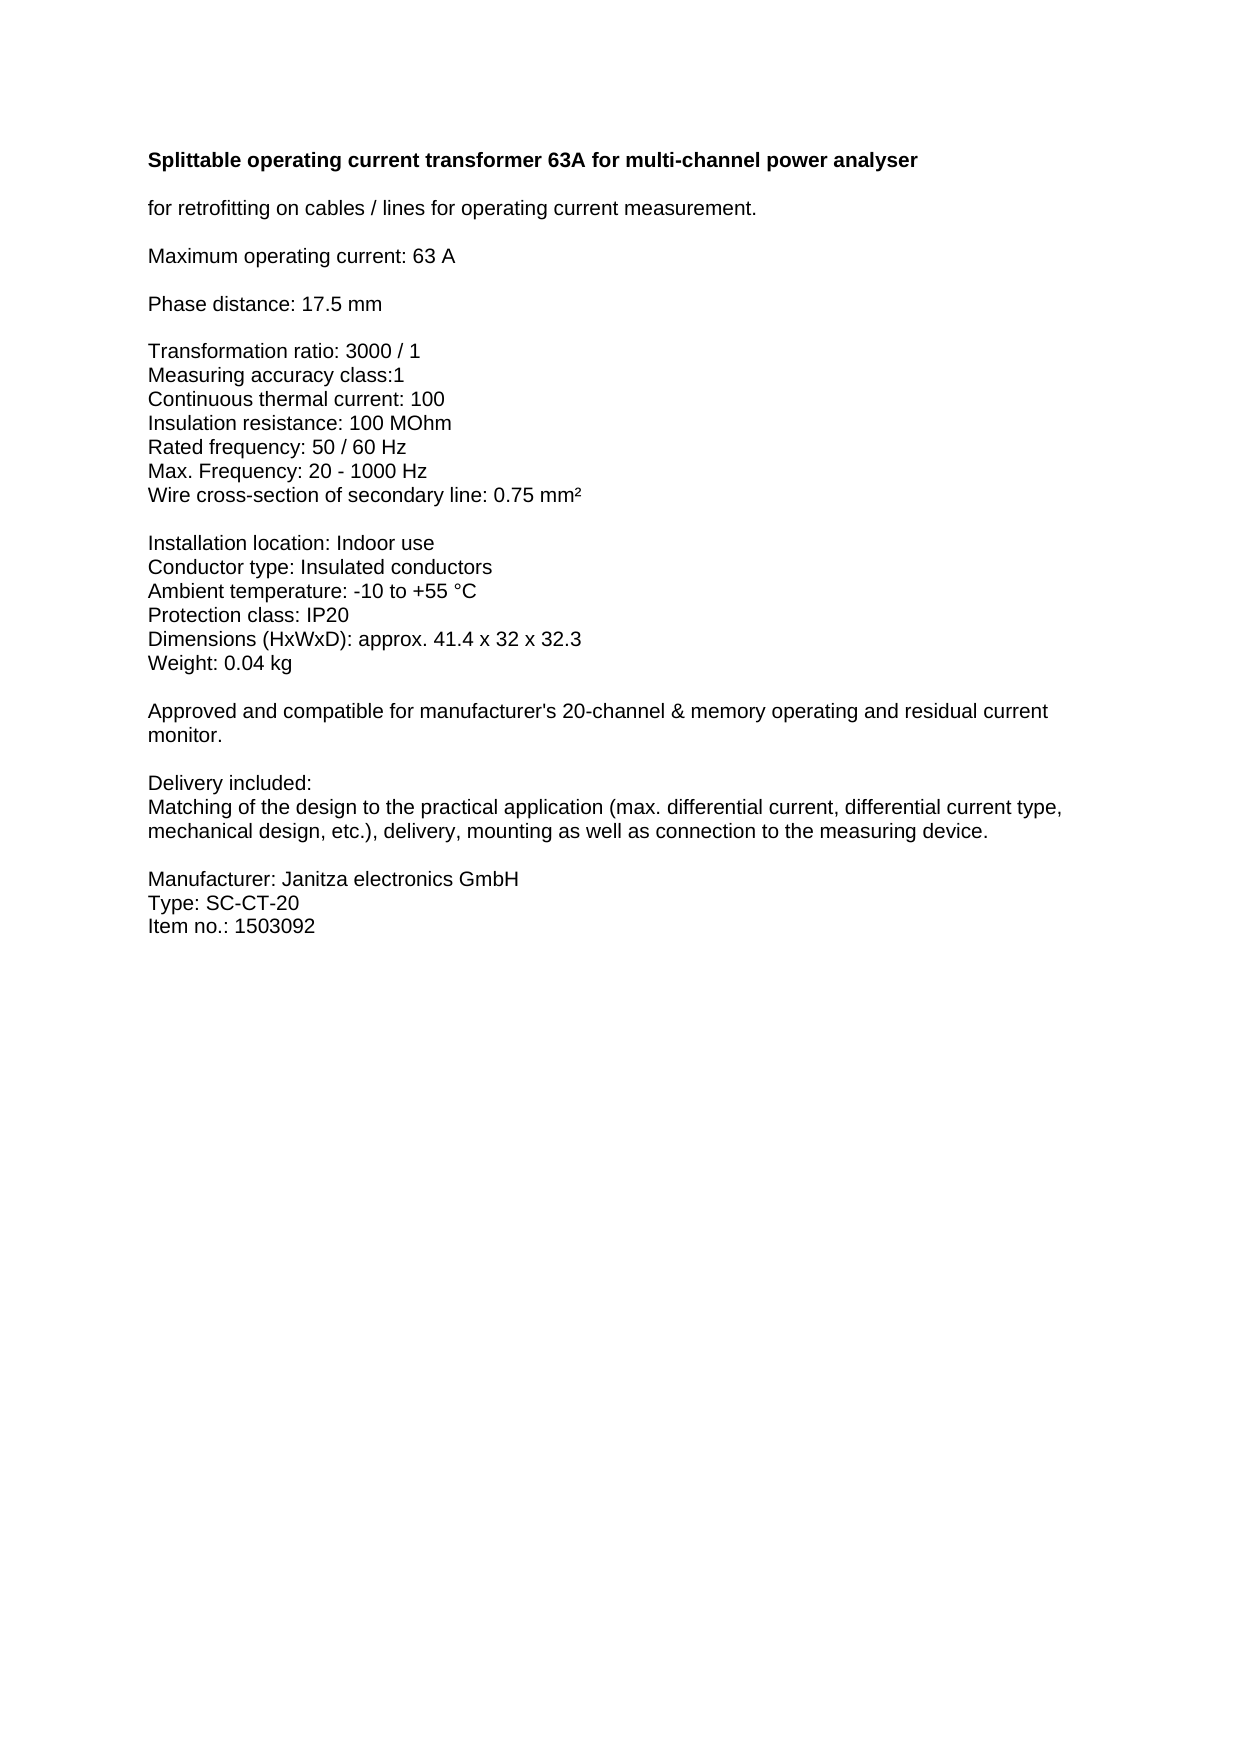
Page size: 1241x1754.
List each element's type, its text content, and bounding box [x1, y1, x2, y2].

text Matching of the design to the practical application (max. differential current, differential current type, mechanical design, etc.), delivery, mounting as well as connection to the measuring device. [148, 794, 1093, 842]
text Maximum operating current: 63 A [148, 243, 1093, 267]
text Protection class: IP20 [148, 603, 1093, 627]
text Approved and compatible for manufacturer's 20-channel & memory operating and residual current monitor. [148, 699, 1093, 747]
text Installation location: Indoor use [148, 531, 1093, 555]
text Conductor type: Insulated conductors [148, 555, 1093, 579]
text Item no.: 1503092 [148, 914, 1093, 938]
text for retrofitting on cables / lines for operating current measurement. [148, 196, 1093, 219]
text Weight: 0.04 kg [148, 651, 1093, 675]
text Phase distance: 17.5 mm [148, 291, 1093, 315]
text Insulation resistance: 100 MOhm [148, 411, 1093, 435]
text Delivery included: [148, 771, 1093, 794]
text Ambient temperature: -10 to +55 °C [148, 579, 1093, 603]
text Splittable operating current transformer 63A for multi-channel power analyser [148, 148, 1093, 172]
text Type: SC-CT-20 [148, 890, 1093, 914]
text Max. Frequency: 20 - 1000 Hz [148, 459, 1093, 483]
text Wire cross-section of secondary line: 0.75 mm² [148, 483, 1093, 507]
text Rated frequency: 50 / 60 Hz [148, 435, 1093, 459]
text Measuring accuracy class:1 [148, 363, 1093, 387]
text Dimensions (HxWxD): approx. 41.4 x 32 x 32.3 [148, 627, 1093, 651]
text Transformation ratio: 3000 / 1 [148, 339, 1093, 363]
text Continuous thermal current: 100 [148, 387, 1093, 411]
text Manufacturer: Janitza electronics GmbH [148, 866, 1093, 890]
